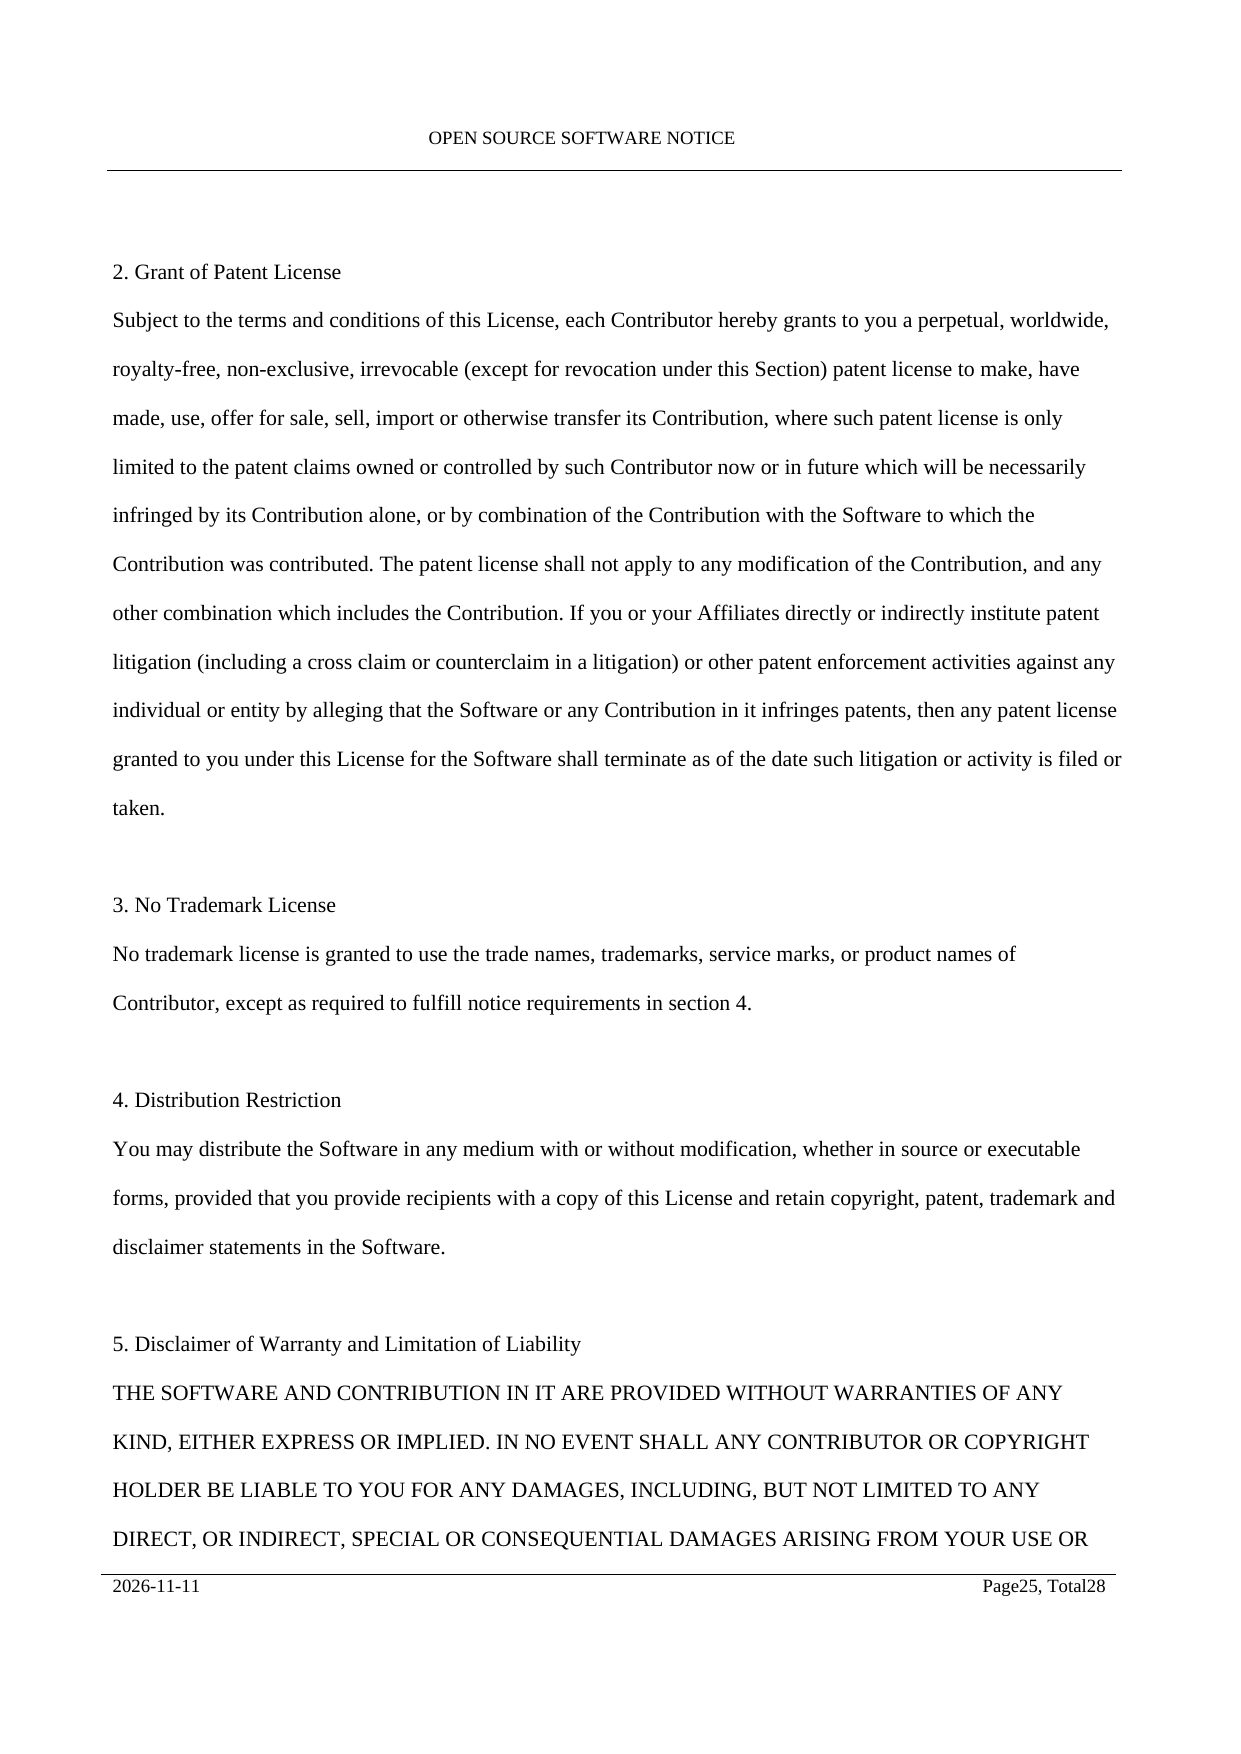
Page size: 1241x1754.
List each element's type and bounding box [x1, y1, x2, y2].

text [112, 206, 1128, 1555]
